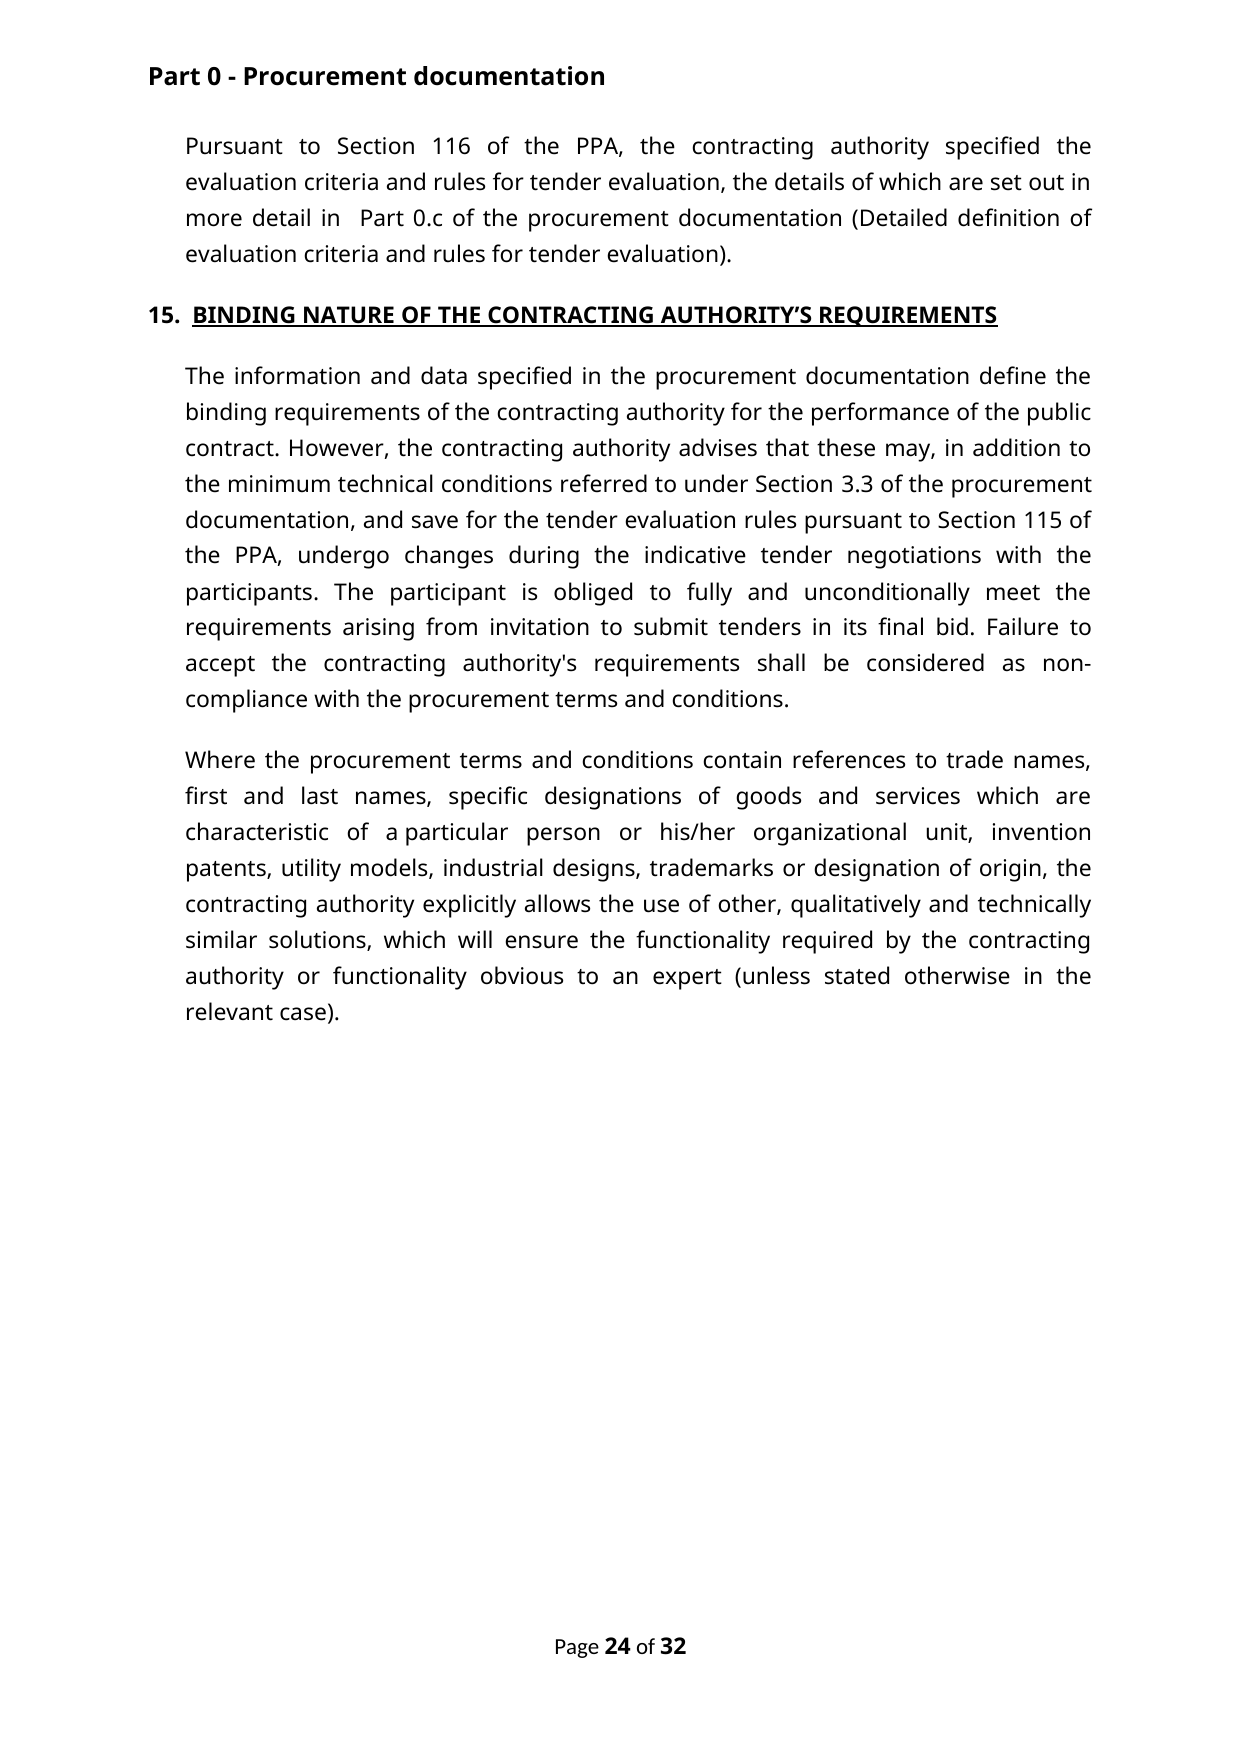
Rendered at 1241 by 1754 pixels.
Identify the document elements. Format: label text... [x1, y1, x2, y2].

subtitle BINDING NATURE OF THE CONTRACTING AUTHORITY’S REQUIREMENTS [148, 299, 1092, 330]
text Pursuant to Section 116 of the PPA, the contracting authority specified the evaluation criteria and rules for tender evaluation, the details of which are set out in more detail in Part 0.c of the procurement documentation (Detailed definition of evaluation criteria and rules for tender evaluation). [185, 130, 1092, 269]
text Where the procurement terms and conditions contain references to trade names, first and last names, specific designations of goods and services which are characteristic of a particular person or his/her organizational unit, invention patents, utility models, industrial designs, trademarks or designation of origin, the contracting authority explicitly allows the use of other, qualitatively and technically similar solutions, which will ensure the functionality required by the contracting authority or functionality obvious to an expert (unless stated otherwise in the relevant case). [185, 744, 1092, 1027]
text The information and data specified in the procurement documentation define the binding requirements of the contracting authority for the performance of the public contract. However, the contracting authority advises that these may, in addition to the minimum technical conditions referred to under Section 3.3 of the procurement documentation, and save for the tender evaluation rules pursuant to Section 115 of the PPA, undergo changes during the indicative tender negotiations with the participants. The participant is obliged to fully and unconditionally meet the requirements arising from invitation to submit tenders in its final bid. Failure to accept the contracting authority's requirements shall be considered as non-compliance with the procurement terms and conditions. [185, 360, 1092, 714]
